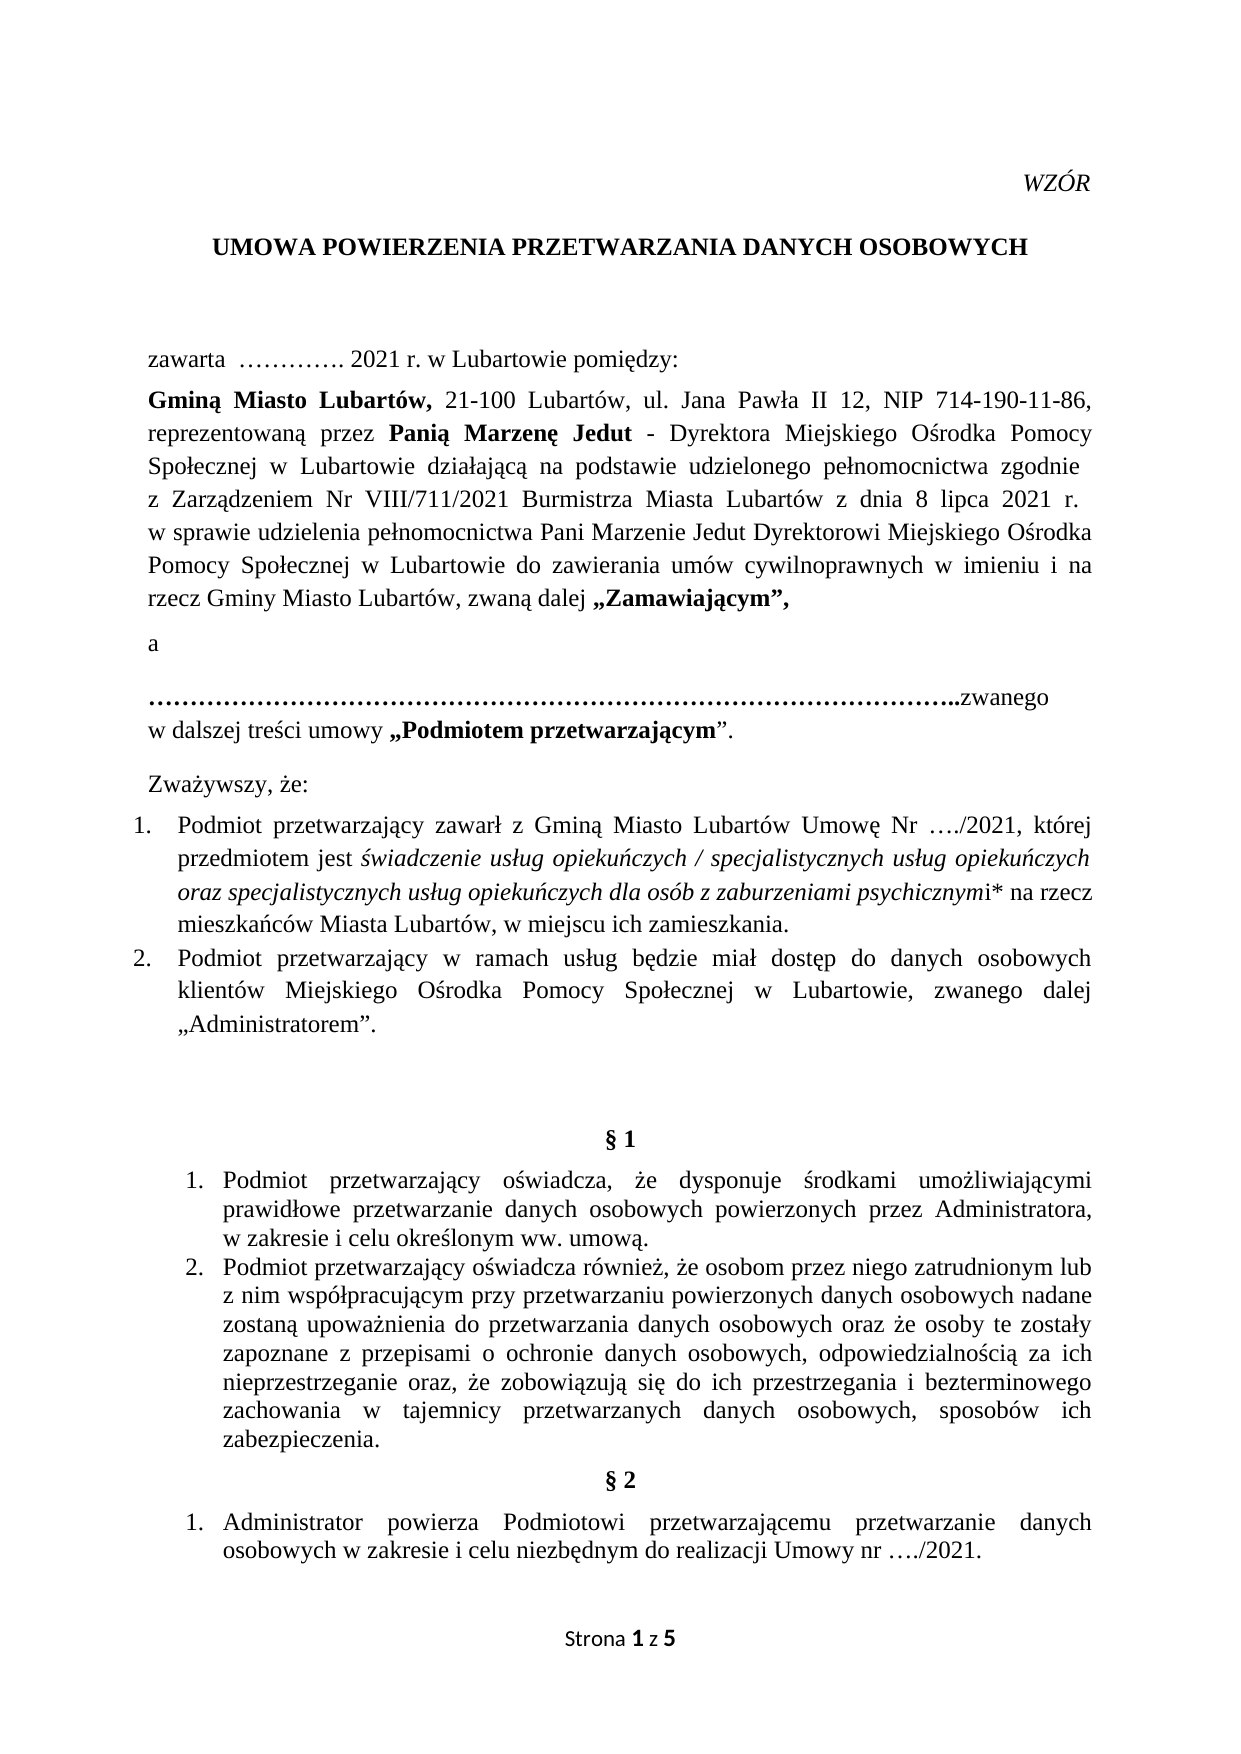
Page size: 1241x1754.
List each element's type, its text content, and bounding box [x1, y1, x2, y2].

text § 1 [148, 1124, 1093, 1153]
list Podmiot przetwarzający w ramach usług będzie miał dostęp do danych osobowych klientów Miejskiego Ośrodka Pomocy Społecznej w Lubartowie, zwanego dalej „Administratorem”. [133, 943, 1093, 1037]
text a [148, 628, 1093, 657]
list Podmiot przetwarzający oświadcza, że dysponuje środkami umożliwiającymi prawidłowe przetwarzanie danych osobowych powierzonych przez Administratora, w zakresie i celu określonym ww. umową. [185, 1165, 1093, 1252]
list Podmiot przetwarzający zawarł z Gminą Miasto Lubartów Umowę Nr …./2021, której przedmiotem jest świadczenie usług opiekuńczych / specjalistycznych usług opiekuńczych oraz specjalistycznych usług opiekuńczych dla osób z zaburzeniami psychicznymi* na rzecz mieszkańców Miasta Lubartów, w miejscu ich zamieszkania. [133, 811, 1093, 938]
list Administrator powierza Podmiotowi przetwarzającemu przetwarzanie danych osobowych w zakresie i celu niezbędnym do realizacji Umowy nr …./2021. [185, 1507, 1093, 1564]
text Zważywszy, że: [148, 769, 1093, 798]
text Gminą Miasto Lubartów, 21-100 Lubartów, ul. Jana Pawła II 12, NIP 714-190-11-86, reprezentowaną przez Panią Marzenę Jedut - Dyrektora Miejskiego Ośrodka Pomocy Społecznej w Lubartowie działającą na podstawie udzielonego pełnomocnictwa zgodnie z Zarządzeniem Nr VIII/711/2021 Burmistrza Miasta Lubartów z dnia 8 lipca 2021 r. w sprawie udzielenia pełnomocnictwa Pani Marzenie Jedut Dyrektorowi Miejskiego Ośrodka Pomocy Społecznej w Lubartowie do zawierania umów cywilnoprawnych w imieniu i na rzecz Gminy Miasto Lubartów, zwaną dalej „Zamawiającym”, [148, 385, 1093, 612]
text UMOWa POWIERZENIA PRZETWARZANIA DANYCH OSOBOWYCH [148, 232, 1093, 261]
text zawarta …………. 2021 r. w Lubartowie pomiędzy: [148, 344, 1093, 372]
text Wzór [148, 168, 1093, 197]
text § 2 [148, 1465, 1093, 1494]
text ……………………………………………………………………………………..zwanego w dalszej treści umowy „Podmiotem przetwarzającym”. [148, 682, 1093, 744]
list Podmiot przetwarzający oświadcza również, że osobom przez niego zatrudnionym lub z nim współpracującym przy przetwarzaniu powierzonych danych osobowych nadane zostaną upoważnienia do przetwarzania danych osobowych oraz że osoby te zostały zapoznane z przepisami o ochronie danych osobowych, odpowiedzialnością za ich nieprzestrzeganie oraz, że zobowiązują się do ich przestrzegania i bezterminowego zachowania w tajemnicy przetwarzanych danych osobowych, sposobów ich zabezpieczenia. [185, 1252, 1093, 1453]
